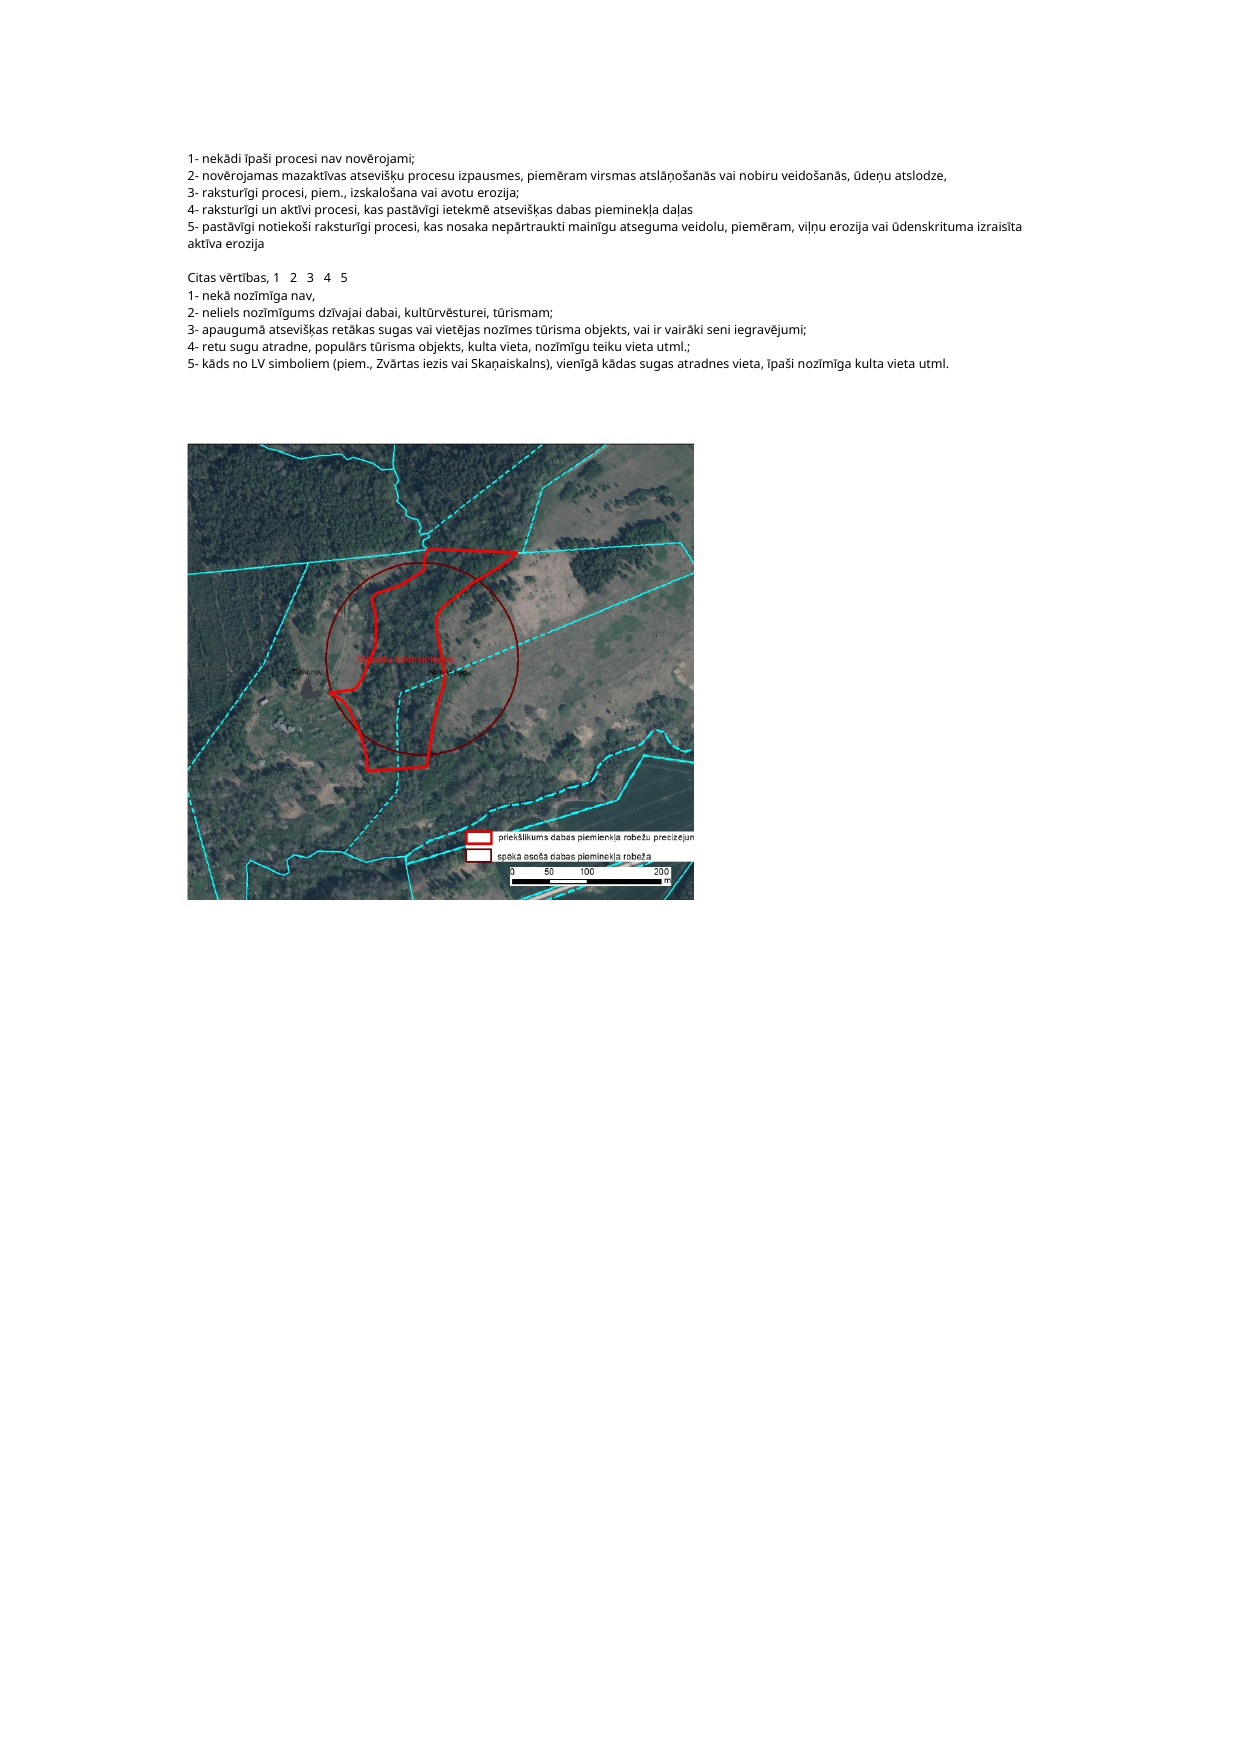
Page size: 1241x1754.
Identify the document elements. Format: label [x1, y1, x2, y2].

text [187, 150, 1053, 372]
picture [187, 438, 694, 900]
